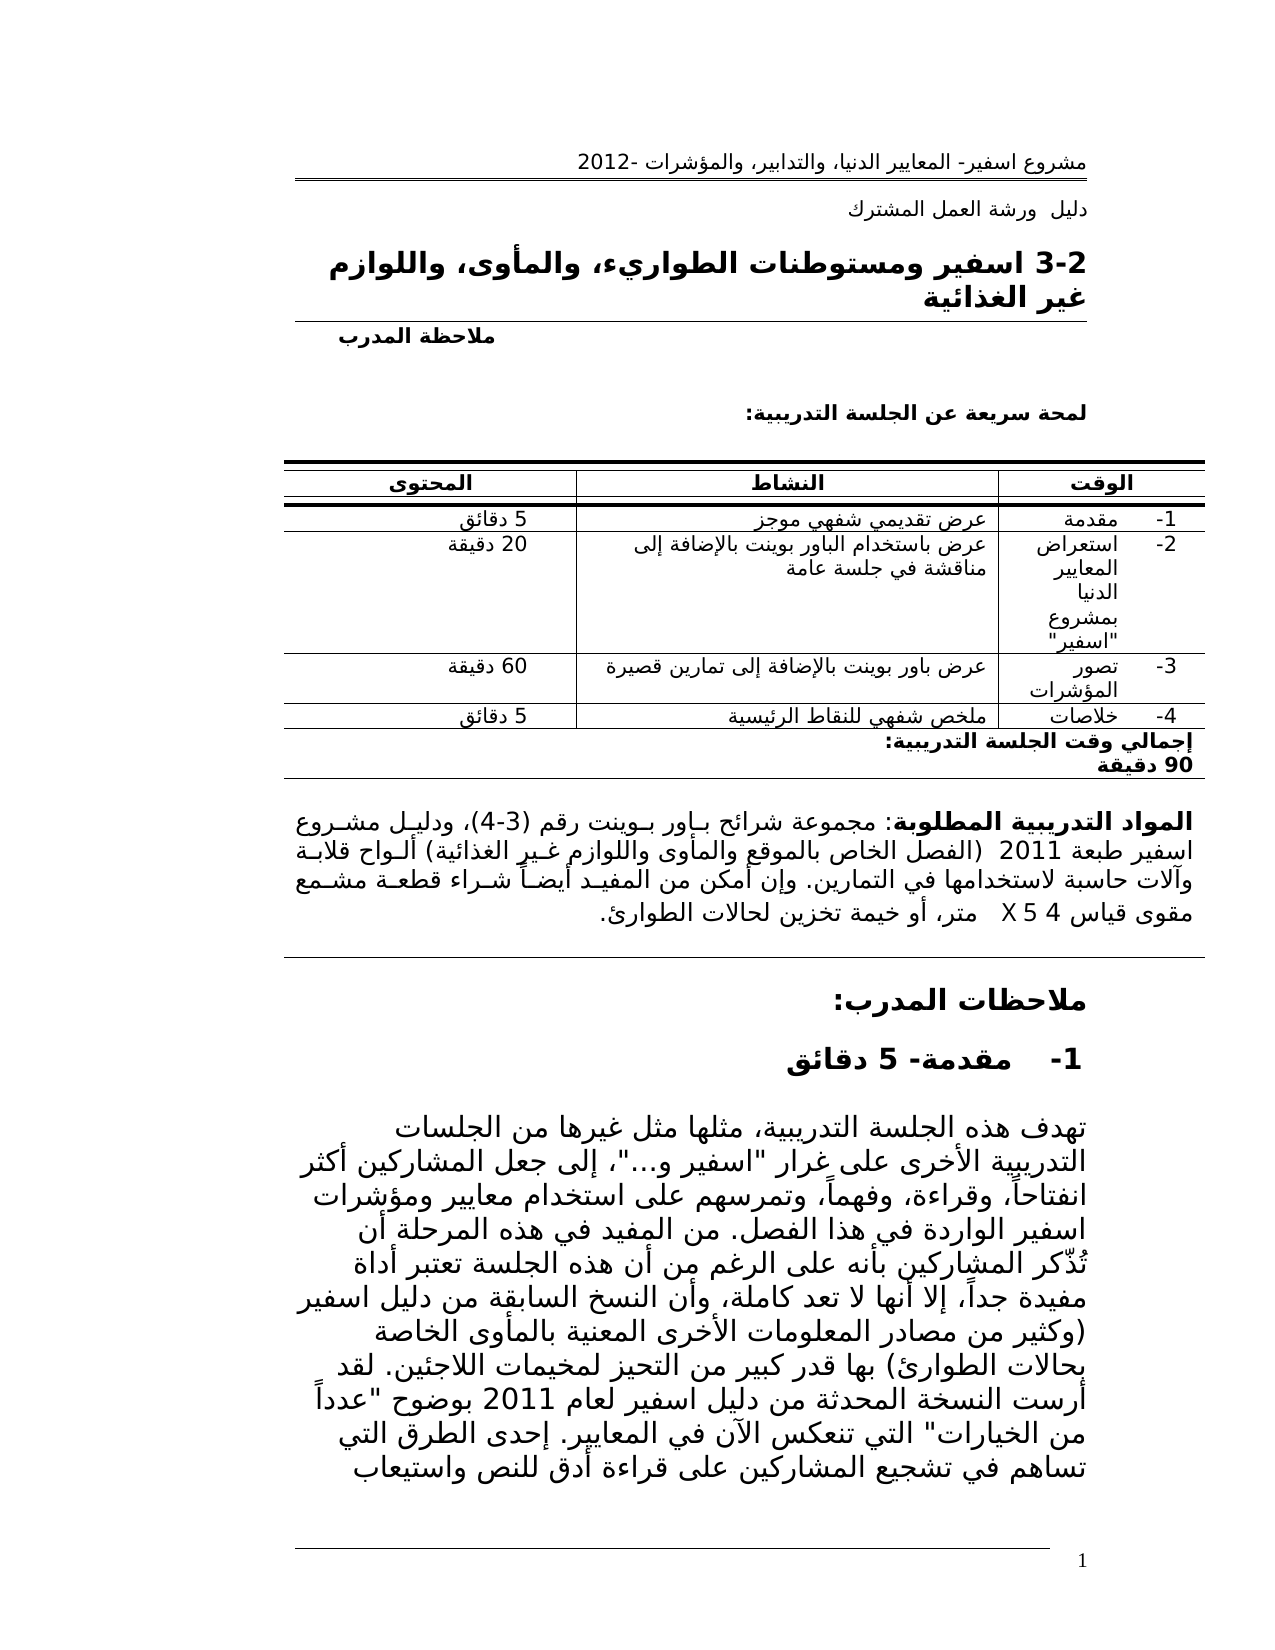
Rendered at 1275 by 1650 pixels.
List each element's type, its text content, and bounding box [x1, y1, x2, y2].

table_header المحتوى [284, 471, 576, 496]
table_cell 20 دقيقة [284, 532, 576, 653]
table_cell عرض باستخدام الباور بوينت بالإضافة إلى مناقشة في جلسة عامة [577, 532, 998, 653]
subtitle ملاحظة المدرب [295, 322, 1087, 376]
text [295, 1111, 1087, 1484]
table_cell استعراض المعايير الدنيا بمشروع "اسفير" [999, 532, 1205, 653]
table_header النشاط [577, 471, 998, 496]
text دليل ورشة العمل المشترك [295, 181, 1087, 221]
table_cell المواد التدريبية المطلوبة: مجموعة شرائح باور بوينت رقم (3-4)، ودليل مشروع اسفير طبعة 2011 (الفصل الخاص بالموقع والمأوى واللوازم غير الغذائية) ألواح قلابة وآلات حاسبة لاستخدامها في التمارين. وإن أمكن من المفيد أيضاً شراء قطعة مشمع مقوى قياس 4 X 5 متر، أو خيمة تخزين لحالات الطوارئ. [284, 779, 1205, 957]
text مشروع اسفير- المعايير الدنيا، والتدابير، والمؤشرات -2012 [295, 150, 1087, 178]
table_cell 5 دقائق [284, 507, 576, 531]
table_cell مقدمة [999, 507, 1205, 531]
table_cell إجمالي وقت الجلسة التدريبية: 90 دقيقة [284, 729, 1205, 778]
table_cell 60 دقيقة [284, 654, 576, 703]
subtitle لمحة سريعة عن الجلسة التدريبية: [295, 401, 1087, 426]
table_cell تصور المؤشرات [999, 654, 1205, 703]
subtitle مقدمة- 5 دقائق [295, 1042, 1050, 1076]
table_cell ملخص شفهي للنقاط الرئيسية [577, 704, 998, 728]
table_cell عرض تقديمي شفهي موجز [577, 507, 998, 531]
subtitle ملاحظات المدرب: [295, 983, 1087, 1017]
subtitle 3-2 اسفير ومستوطنات الطواريء، والمأوى، واللوازم غير الغذائية [295, 246, 1087, 314]
table_cell خلاصات [999, 704, 1205, 728]
table_cell 5 دقائق [284, 704, 576, 728]
table_header الوقت [999, 471, 1205, 496]
table_cell عرض باور بوينت بالإضافة إلى تمارين قصيرة [577, 654, 998, 703]
